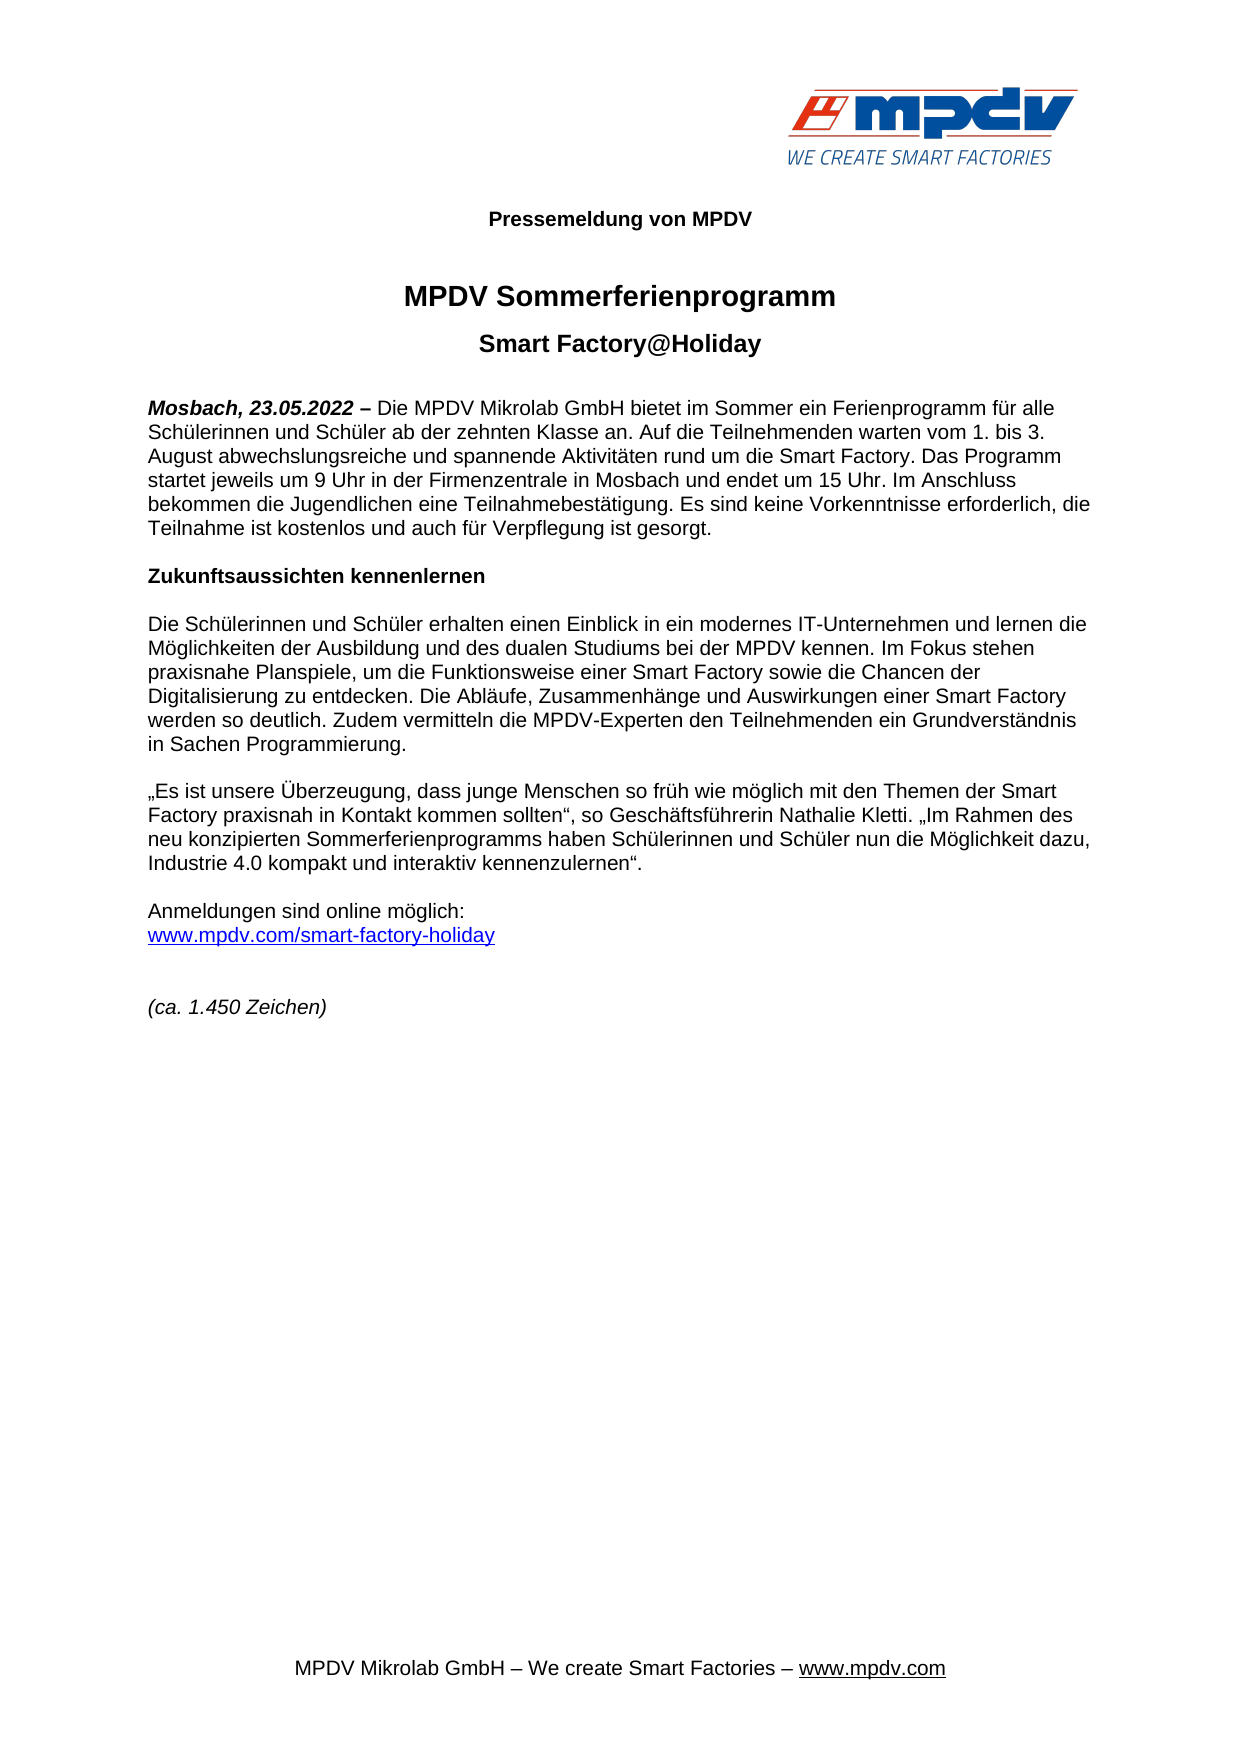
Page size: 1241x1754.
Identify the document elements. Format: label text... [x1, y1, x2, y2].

text Zukunftsaussichten kennenlernen [148, 564, 1093, 588]
text Anmeldungen sind online möglich: [148, 899, 1093, 923]
text (ca. 1.450 Zeichen) [148, 995, 1093, 1019]
subtitle Smart Factory@Holiday [148, 329, 1093, 358]
subtitle MPDV Sommerferienprogramm [148, 279, 1093, 312]
text Die Schülerinnen und Schüler erhalten einen Einblick in ein modernes IT-Unternehmen und lernen die Möglichkeiten der Ausbildung und des dualen Studiums bei der MPDV kennen. Im Fokus stehen praxisnahe Planspiele, um die Funktionsweise einer Smart Factory sowie die Chancen der Digitalisierung zu entdecken. Die Abläufe, Zusammenhänge und Auswirkungen einer Smart Factory werden so deutlich. Zudem vermitteln die MPDV-Experten den Teilnehmenden ein Grundverständnis in Sachen Programmierung. [148, 612, 1093, 755]
picture [773, 73, 1093, 179]
text „Es ist unsere Überzeugung, dass junge Menschen so früh wie möglich mit den Themen der Smart Factory praxisnah in Kontakt kommen sollten“, so Geschäftsführerin Nathalie Kletti. „Im Rahmen des neu konzipierten Sommerferienprogramms haben Schülerinnen und Schüler nun die Möglichkeit dazu, Industrie 4.0 kompakt und interaktiv kennenzulernen“. [148, 779, 1093, 875]
text Mosbach, 23.05.2022 – Die MPDV Mikrolab GmbH bietet im Sommer ein Ferienprogramm für alle Schülerinnen und Schüler ab der zehnten Klasse an. Auf die Teilnehmenden warten vom 1. bis 3. August abwechslungsreiche und spannende Aktivitäten rund um die Smart Factory. Das Programm startet jeweils um 9 Uhr in der Firmenzentrale in Mosbach und endet um 15 Uhr. Im Anschluss bekommen die Jugendlichen eine Teilnahmebestätigung. Es sind keine Vorkenntnisse erforderlich, die Teilnahme ist kostenlos und auch für Verpflegung ist gesorgt. [148, 396, 1093, 540]
text www.mpdv.com/smart-factory-holiday [148, 923, 1093, 947]
subtitle Pressemeldung von MPDV [148, 207, 1093, 231]
